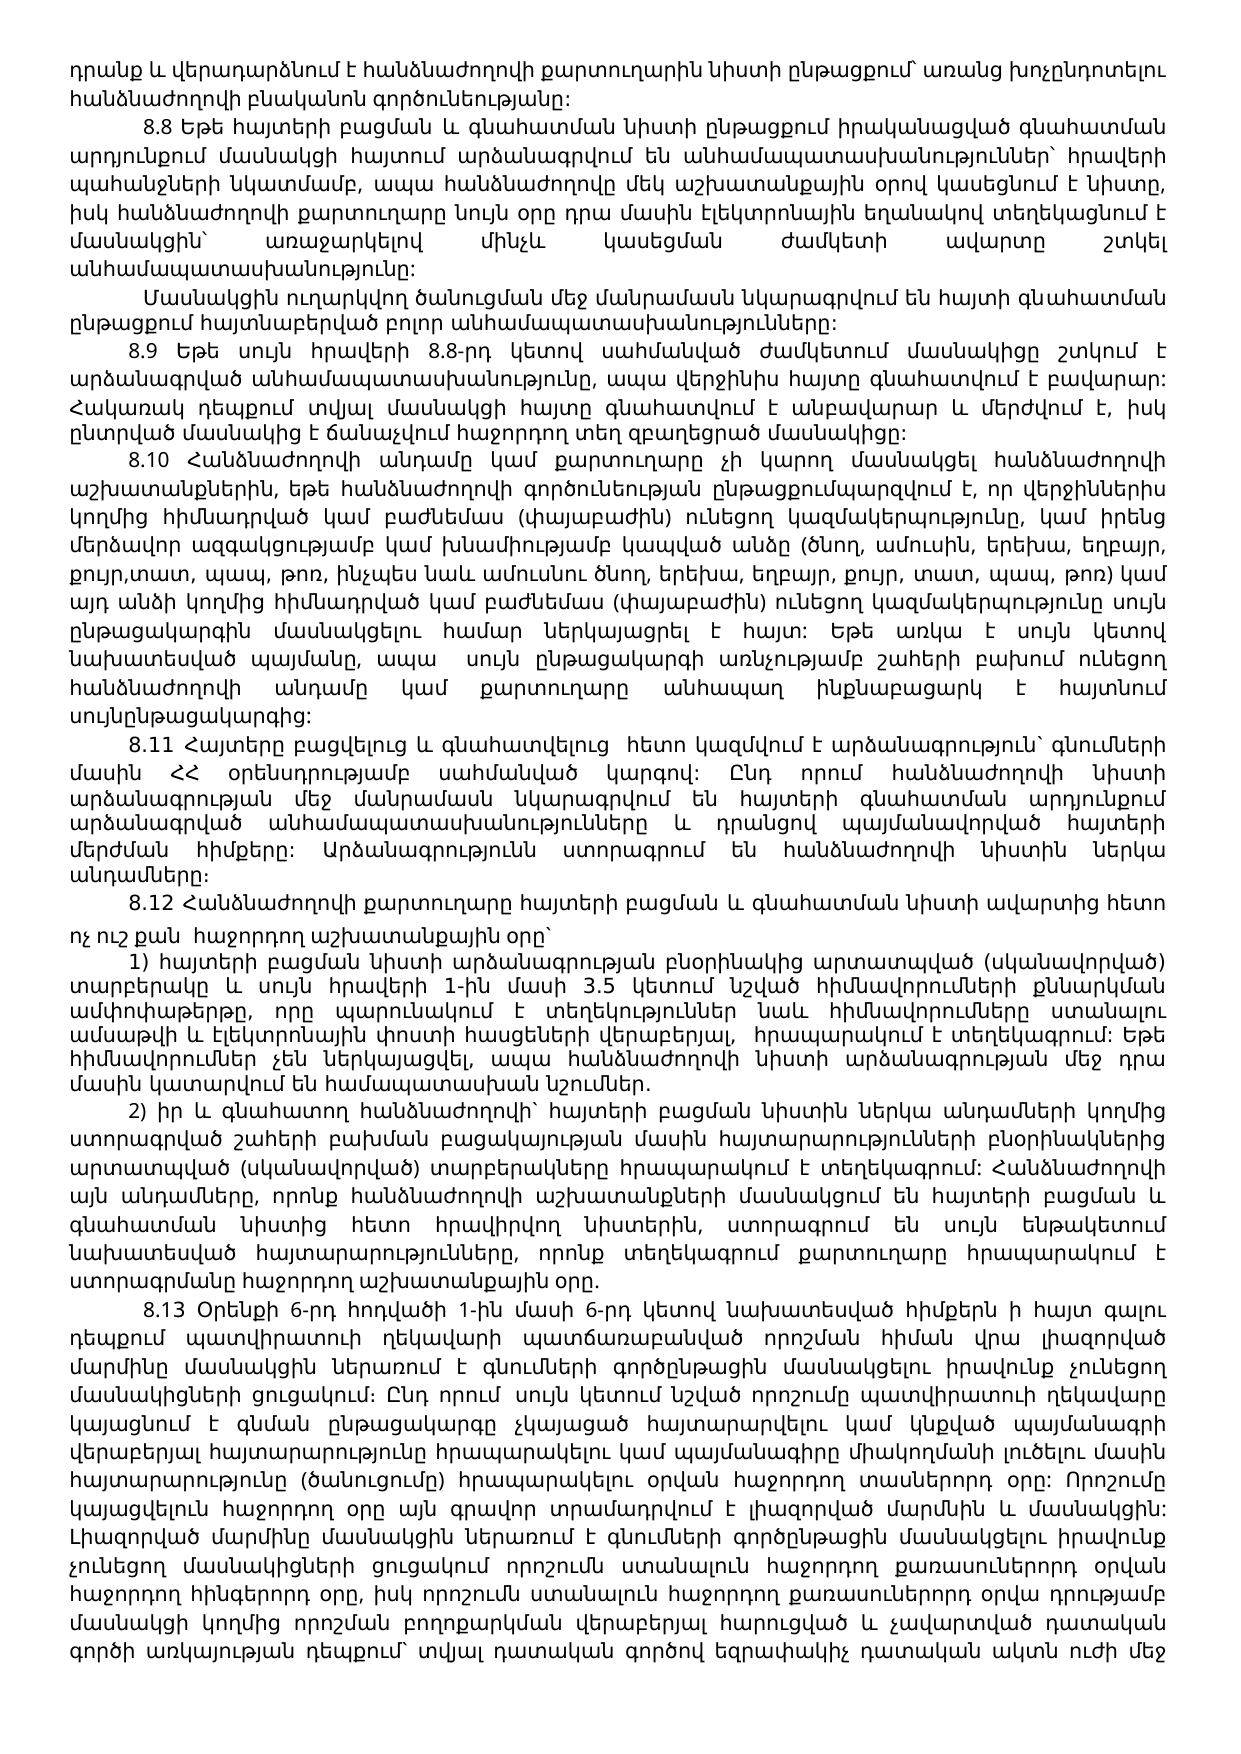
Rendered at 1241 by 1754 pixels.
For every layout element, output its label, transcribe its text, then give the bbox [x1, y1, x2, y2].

text 1) հայտերի բացման նիստի արձանագրության բնօրինակից արտատպված (սկանավորված) տարբերակը և սույն հրավերի 1-ին մասի 3.5 կետում նշված հիմնավորումների քննարկման ամփոփաթերթը, որը պարունակում է տեղեկություններ նաև հիմնավորումները ստանալու ամսաթվի և էլեկտրոնային փոստի հասցեների վերաբերյալ, հրապարակում է տեղեկագրում: Եթե հիմնավորումներ չեն ներկայացվել, ապա հանձնաժողովի նիստի արձանագրության մեջ դրա մասին կատարվում են համապատասխան նշումներ. [69, 950, 1167, 1096]
text 8.11 Հայտերը բացվելուց և գնահատվելուց հետո կազմվում է արձանագրություն` գնումների մասին ՀՀ օրենսդրությամբ սահմանված կարգով: Ընդ որում հանձնաժողովի նիստի արձանագրության մեջ մանրամասն նկարագրվում են հայտերի գնահատման արդյունքում արձանագրված անհամապատասխանությունները և դրանցով պայմանավորված հայտերի մերժման հիմքերը: Արձանագրությունն ստորագրում են հանձնաժողովի նիստին ներկա անդամները։ [69, 730, 1167, 888]
text 2) իր և գնահատող հանձնաժողովի` հայտերի բացման նիստին ներկա անդամների կողմից ստորագրված շահերի բախման բացակայության մասին հայտարարությունների բնօրինակներից արտատպված (սկանավորված) տարբերակները հրապարակում է տեղեկագրում: Հանձնաժողովի այն անդամները, որոնք հանձնաժողովի աշխատանքների մասնակցում են հայտերի բացման և գնահատման նիստից հետո հրավիրվող նիստերին, ստորագրում են սույն ենթակետում նախատեսված հայտարարությունները, որոնք տեղեկագրում քարտուղարը հրապարակում է ստորագրմանը հաջորդող աշխատանքային օրը. [69, 1096, 1167, 1295]
text 8.8 Եթե հայտերի բացման և գնահատման նիստի ընթացքում իրականացված գնահատման արդյունքում մասնակցի հայտում արձանագրվում են անհամապատասխանություններ՝ հրավերի պահանջների նկատմամբ, ապա հանձնաժողովը մեկ աշխատանքային օրով կասեցնում է նիստը, իսկ հանձնաժողովի քարտուղարը նույն օրը դրա մասին էլեկտրոնային եղանակով տեղեկացնում է մասնակցին՝ առաջարկելով մինչև կասեցման ժամկետի ավարտը շտկել անհամապատասխանությունը: [69, 112, 1167, 283]
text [69, 56, 1167, 112]
text 8.9 Եթե սույն հրավերի 8.8-րդ կետով սահմանված ժամկետում մասնակիցը շտկում է արձանագրված անհամապատասխանությունը, ապա վերջինիս հայտը գնահատվում է բավարար: Հակառակ դեպքում տվյալ մասնակցի հայտը գնահատվում է անբավարար և մերժվում է, իսկ ընտրված մասնակից է ճանաչվում հաջորդող տեղ զբաղեցրած մասնակիցը: [69, 336, 1167, 445]
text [69, 1295, 1167, 1665]
text 8.10 Հանձնաժողովի անդամը կամ քարտուղարը չի կարող մասնակցել հանձնաժողովի աշխատանքներին, եթե հանձնաժողովի գործունեության ընթացքումպարզվում է, որ վերջիններիս կողմից հիմնադրված կամ բաժնեմաս (փայաբաժին) ունեցող կազմակերպությունը, կամ իրենց մերձավոր ազգակցությամբ կամ խնամիությամբ կապված անձը (ծնող, ամուսին, երեխա, եղբայր, քույր,տատ, պապ, թոռ, ինչպես նաև ամուսնու ծնող, երեխա, եղբայր, քույր, տատ, պապ, թոռ) կամ այդ անձի կողմից հիմնադրված կամ բաժնեմաս (փայաբաժին) ունեցող կազմակերպությունը սույն ընթացակարգին մասնակցելու համար ներկայացրել է հայտ: Եթե առկա է սույն կետով նախատեսված պայմանը, ապա սույն ընթացակարգի առնչությամբ շահերի բախում ունեցող հանձնաժողովի անդամը կամ քարտուղարը անհապաղ ինքնաբացարկ է հայտնում սույնընթացակարգից: [69, 445, 1167, 730]
text 8.12 Հանձնաժողովի քարտուղարը հայտերի բացման և գնահատման նիստի ավարտից հետո ոչ ուշ քան հաջորդող աշխատանքային օրը` [69, 888, 1167, 950]
text Մասնակցին ուղարկվող ծանուցման մեջ մանրամասն նկարագրվում են հայտի գնահատման ընթացքում հայտնաբերված բոլոր անհամապատասխանությունները: [69, 283, 1167, 336]
